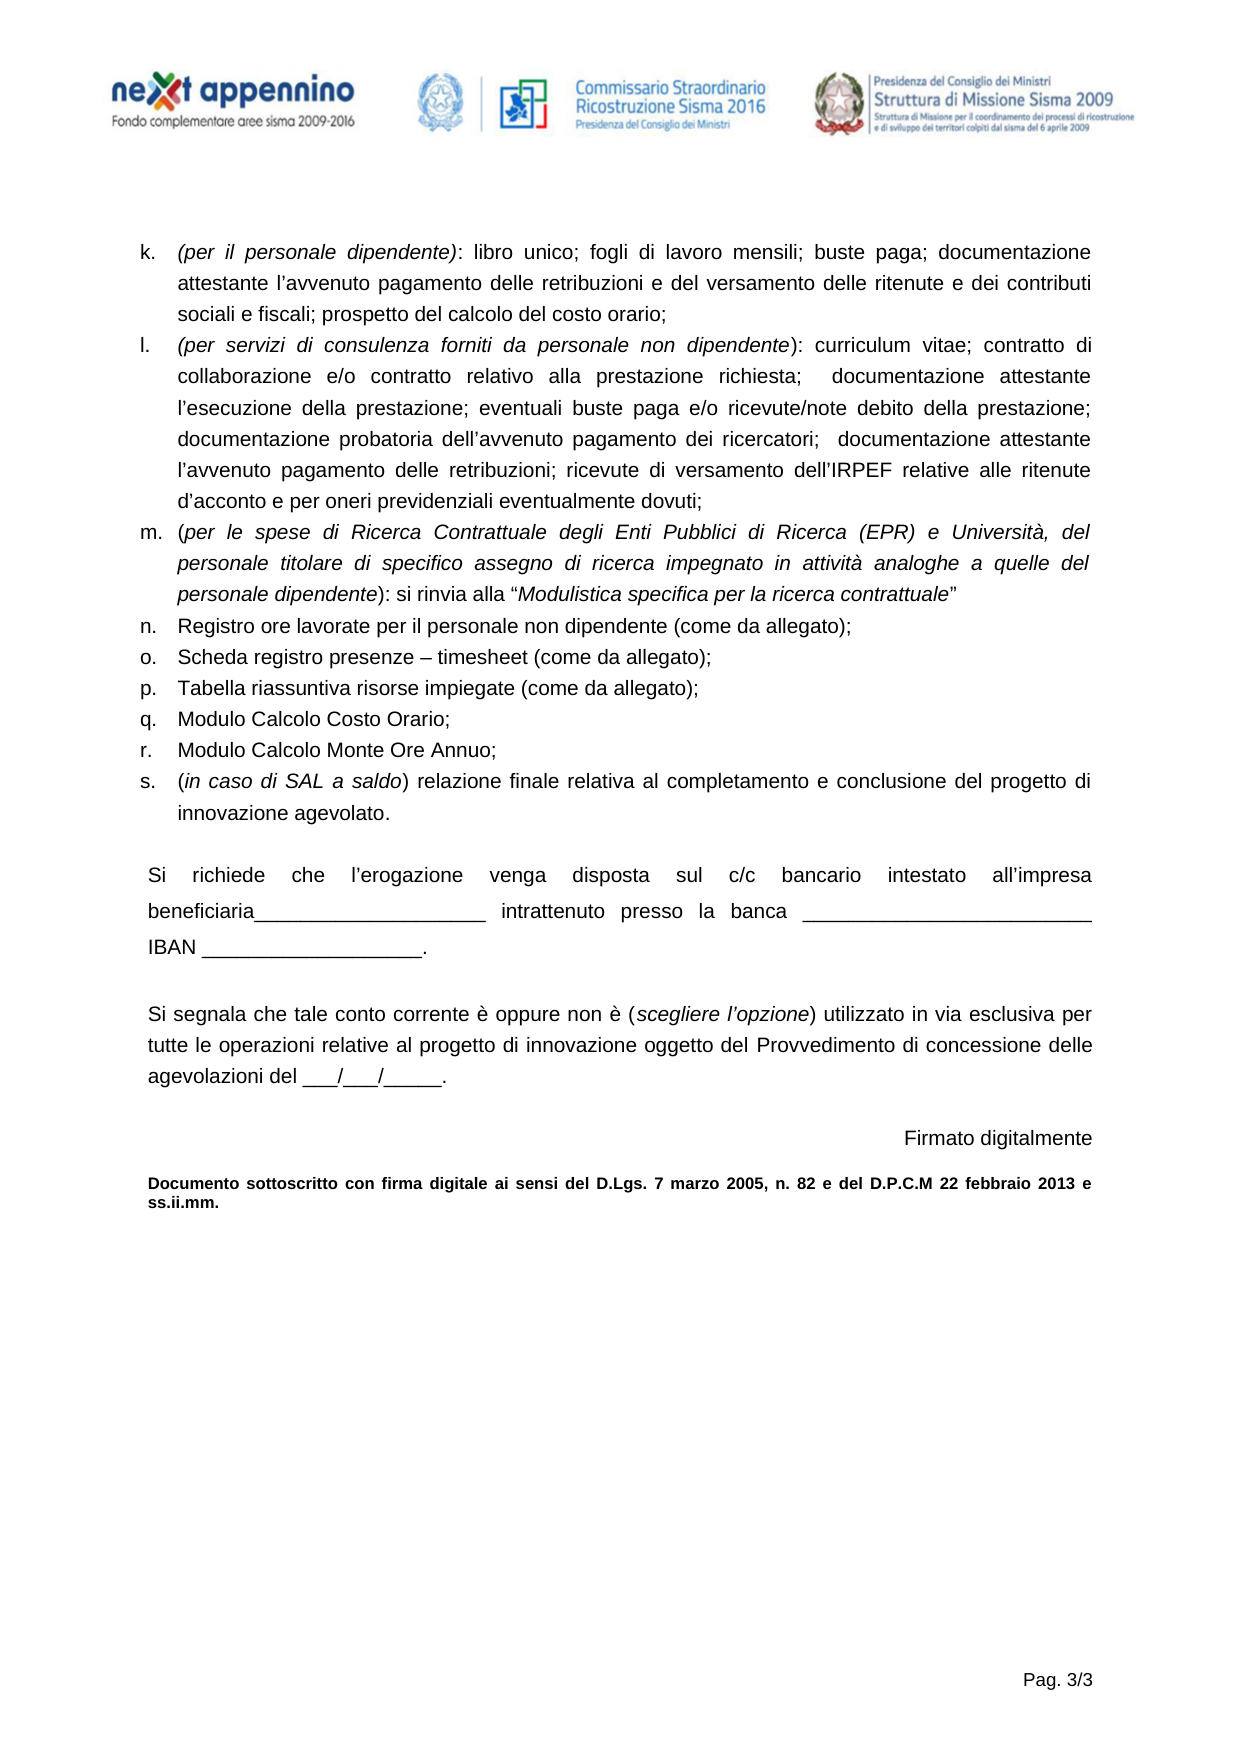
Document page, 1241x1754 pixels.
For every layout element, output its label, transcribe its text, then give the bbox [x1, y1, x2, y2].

picture [97, 60, 1137, 142]
text Si segnala che tale conto corrente è oppure non è (scegliere l’opzione) utilizzato in via esclusiva per tutte le operazioni relative al progetto di innovazione oggetto del Provvedimento di concessione delle agevolazioni del ___/___/_____. [148, 1002, 1093, 1088]
list Modulo Calcolo Monte Ore Annuo; [140, 738, 1092, 762]
list (per il personale dipendente): libro unico; fogli di lavoro mensili; buste paga; documentazione attestante l’avvenuto pagamento delle retribuzioni e del versamento delle ritenute e dei contributi sociali e fiscali; prospetto del calcolo del costo orario; [140, 240, 1092, 326]
list (per servizi di consulenza forniti da personale non dipendente): curriculum vitae; contratto di collaborazione e/o contratto relativo alla prestazione richiesta; documentazione attestante l’esecuzione della prestazione; eventuali buste paga e/o ricevute/note debito della prestazione; documentazione probatoria dell’avvenuto pagamento dei ricercatori; documentazione attestante l’avvenuto pagamento delle retribuzioni; ricevute di versamento dell’IRPEF relative alle ritenute d’acconto e per oneri previdenziali eventualmente dovuti; [140, 333, 1092, 513]
text Documento sottoscritto con firma digitale ai sensi del D.Lgs. 7 marzo 2005, n. 82 e del D.P.C.M 22 febbraio 2013 e ss.ii.mm. [148, 1174, 1092, 1212]
list Modulo Calcolo Costo Orario; [140, 707, 1092, 731]
text Firmato digitalmente [148, 1126, 1092, 1150]
list (per le spese di Ricerca Contrattuale degli Enti Pubblici di Ricerca (EPR) e Università, del personale titolare di specifico assegno di ricerca impegnato in attività analoghe a quelle del personale dipendente): si rinvia alla “Modulistica specifica per la ricerca contrattuale” [140, 520, 1092, 606]
list Tabella riassuntiva risorse impiegate (come da allegato); [140, 676, 1092, 700]
list Registro ore lavorate per il personale non dipendente (come da allegato); [140, 613, 1092, 637]
text Si richiede che l’erogazione venga disposta sul c/c bancario intestato all’impresa beneficiaria____________________ intrattenuto presso la banca _________________________ IBAN ___________________. [148, 863, 1093, 958]
list (in caso di SAL a saldo) relazione finale relativa al completamento e conclusione del progetto di innovazione agevolato. [140, 769, 1092, 824]
list Scheda registro presenze – timesheet (come da allegato); [140, 644, 1092, 668]
